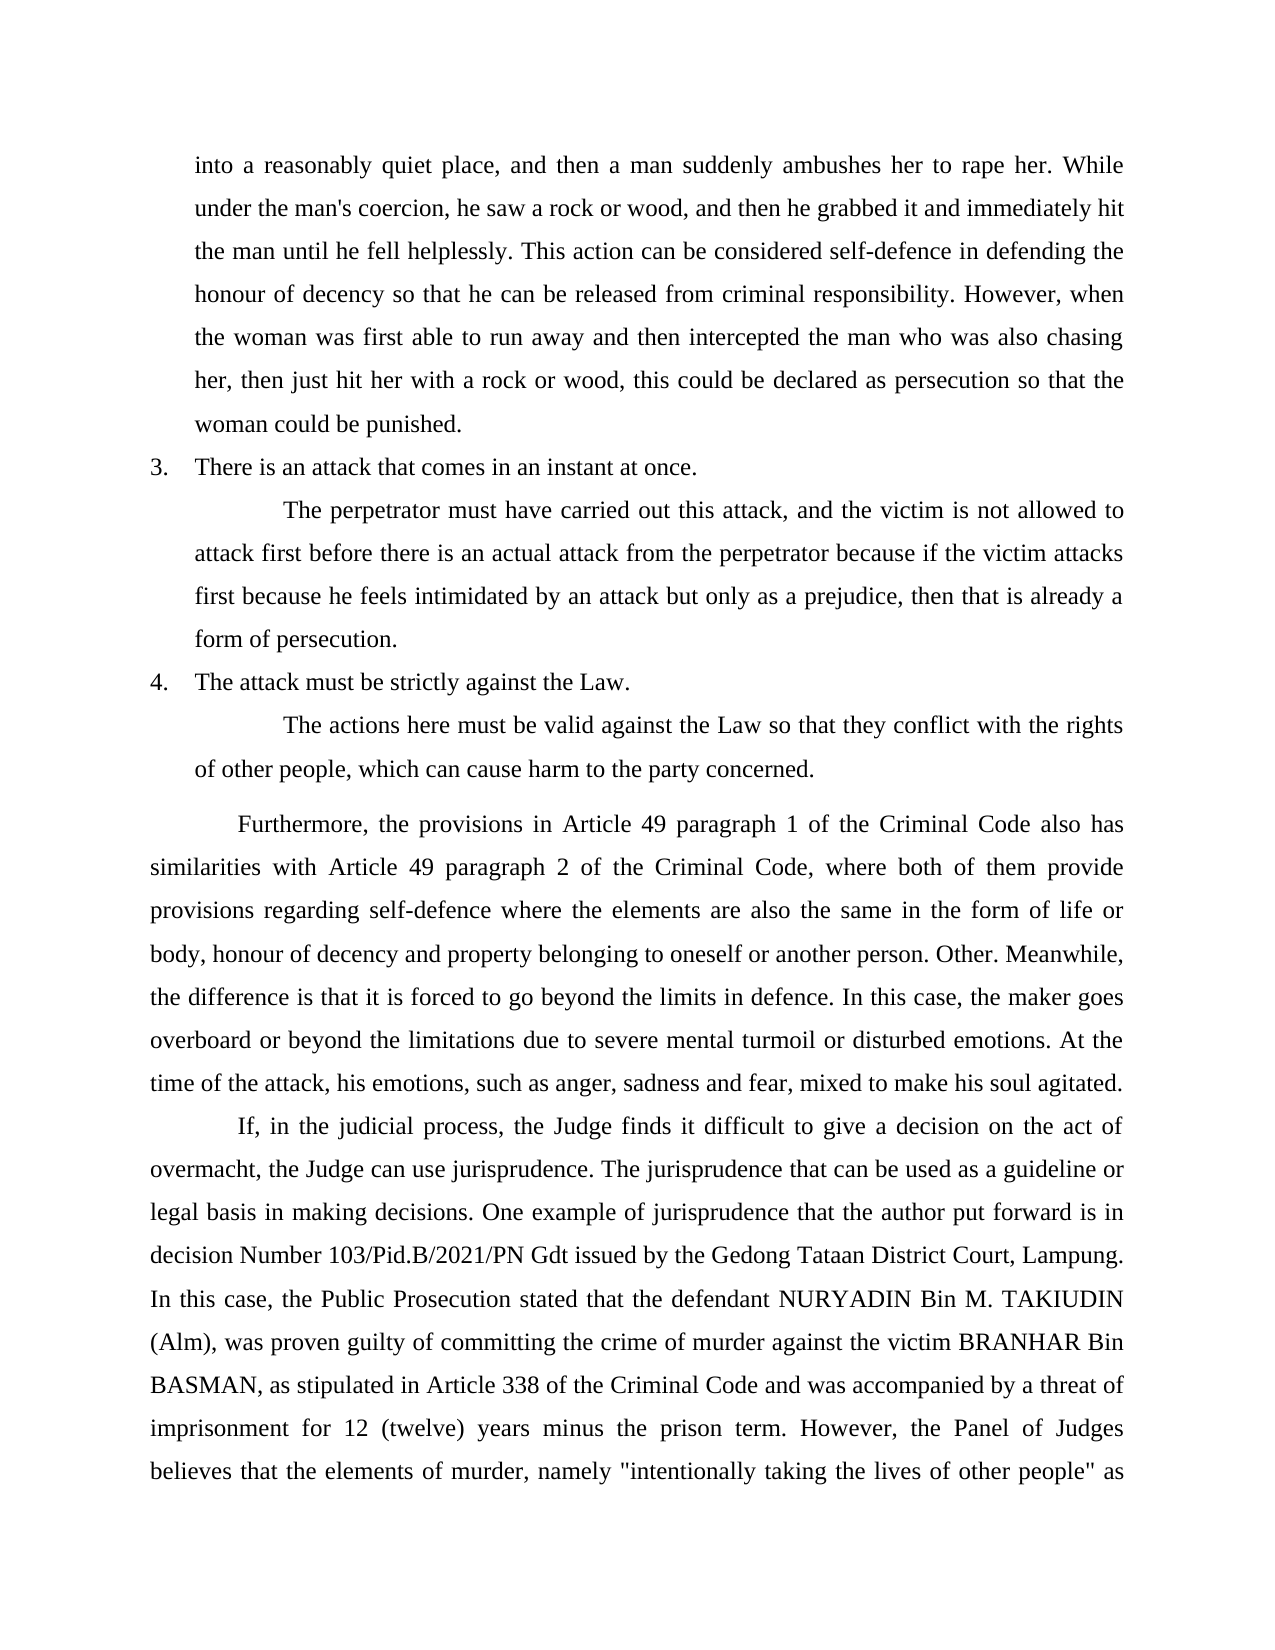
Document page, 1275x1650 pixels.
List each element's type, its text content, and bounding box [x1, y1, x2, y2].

text The actions here must be valid against the Law so that they conflict with the rights of other people, which can cause harm to the party concerned. [194, 711, 1125, 782]
list The attack must be strictly against the Law. [150, 667, 1125, 696]
text The perpetrator must have carried out this attack, and the victim is not allowed to attack first before there is an actual attack from the perpetrator because if the victim attacks first because he feels intimidated by an attack but only as a prejudice, then that is already a form of persecution. [194, 495, 1125, 653]
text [150, 1111, 1125, 1485]
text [194, 150, 1125, 437]
text Furthermore, the provisions in Article 49 paragraph 1 of the Criminal Code also has similarities with Article 49 paragraph 2 of the Criminal Code, where both of them provide provisions regarding self-defence where the elements are also the same in the form of life or body, honour of decency and property belonging to oneself or another person. Other. Meanwhile, the difference is that it is forced to go beyond the limits in defence. In this case, the maker goes overboard or beyond the limitations due to severe mental turmoil or disturbed emotions. At the time of the attack, his emotions, such as anger, sadness and fear, mixed to make his soul agitated. [150, 809, 1125, 1097]
list There is an attack that comes in an instant at once. [150, 452, 1125, 481]
